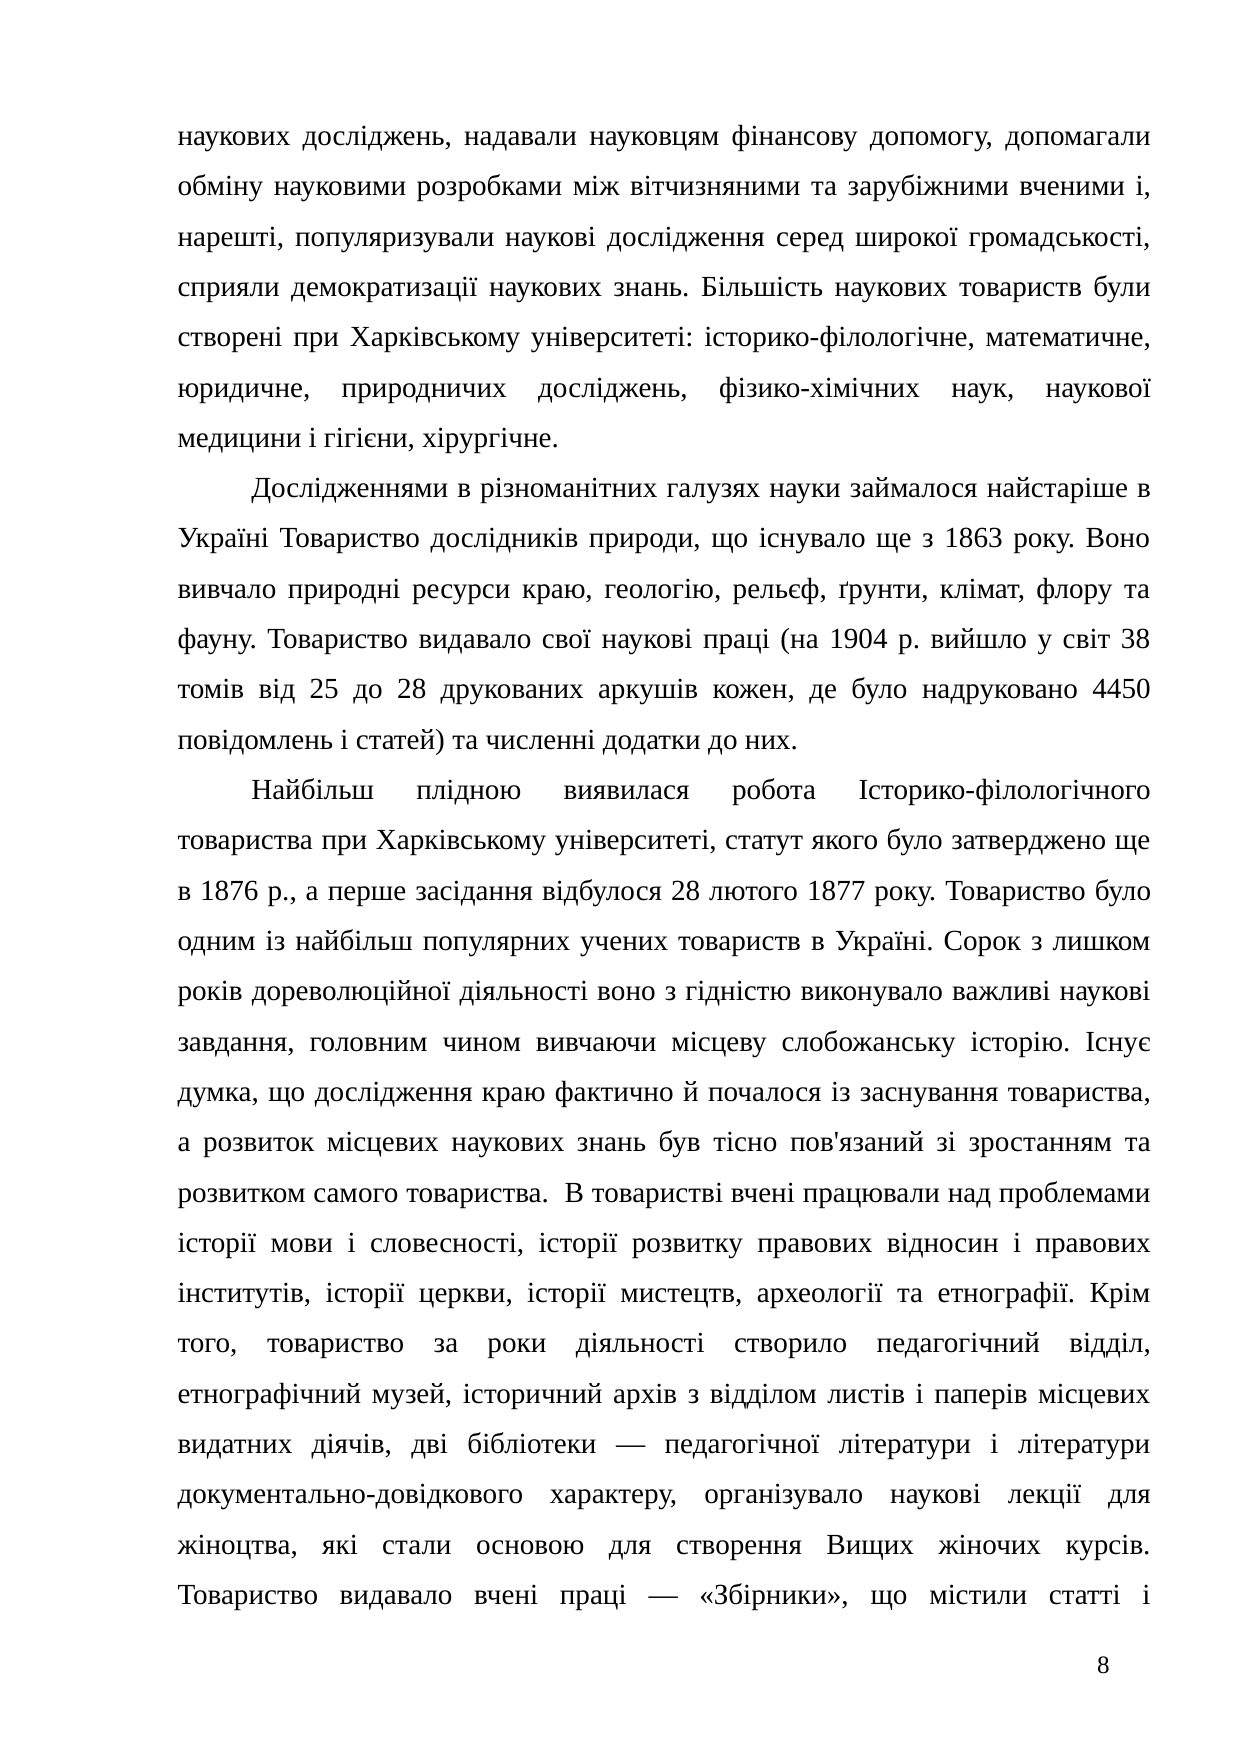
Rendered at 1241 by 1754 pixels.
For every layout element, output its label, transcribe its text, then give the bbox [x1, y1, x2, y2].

text Дослідженнями в різноманітних галузях науки займалося найстаріше в Україні Товариство дослідників природи, що існувало ще з 1863 року. Воно вивчало природні ресурси краю, геологію, рельєф, ґрунти, клімат, флору та фауну. Товариство видавало свої наукові праці (на 1904 р. вийшло у світ 38 томів від 25 до 28 друкованих аркушів кожен, де було надруковано 4450 повідомлень і статей) та численні додатки до них. [177, 470, 1152, 755]
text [177, 772, 1152, 1611]
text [177, 118, 1152, 453]
